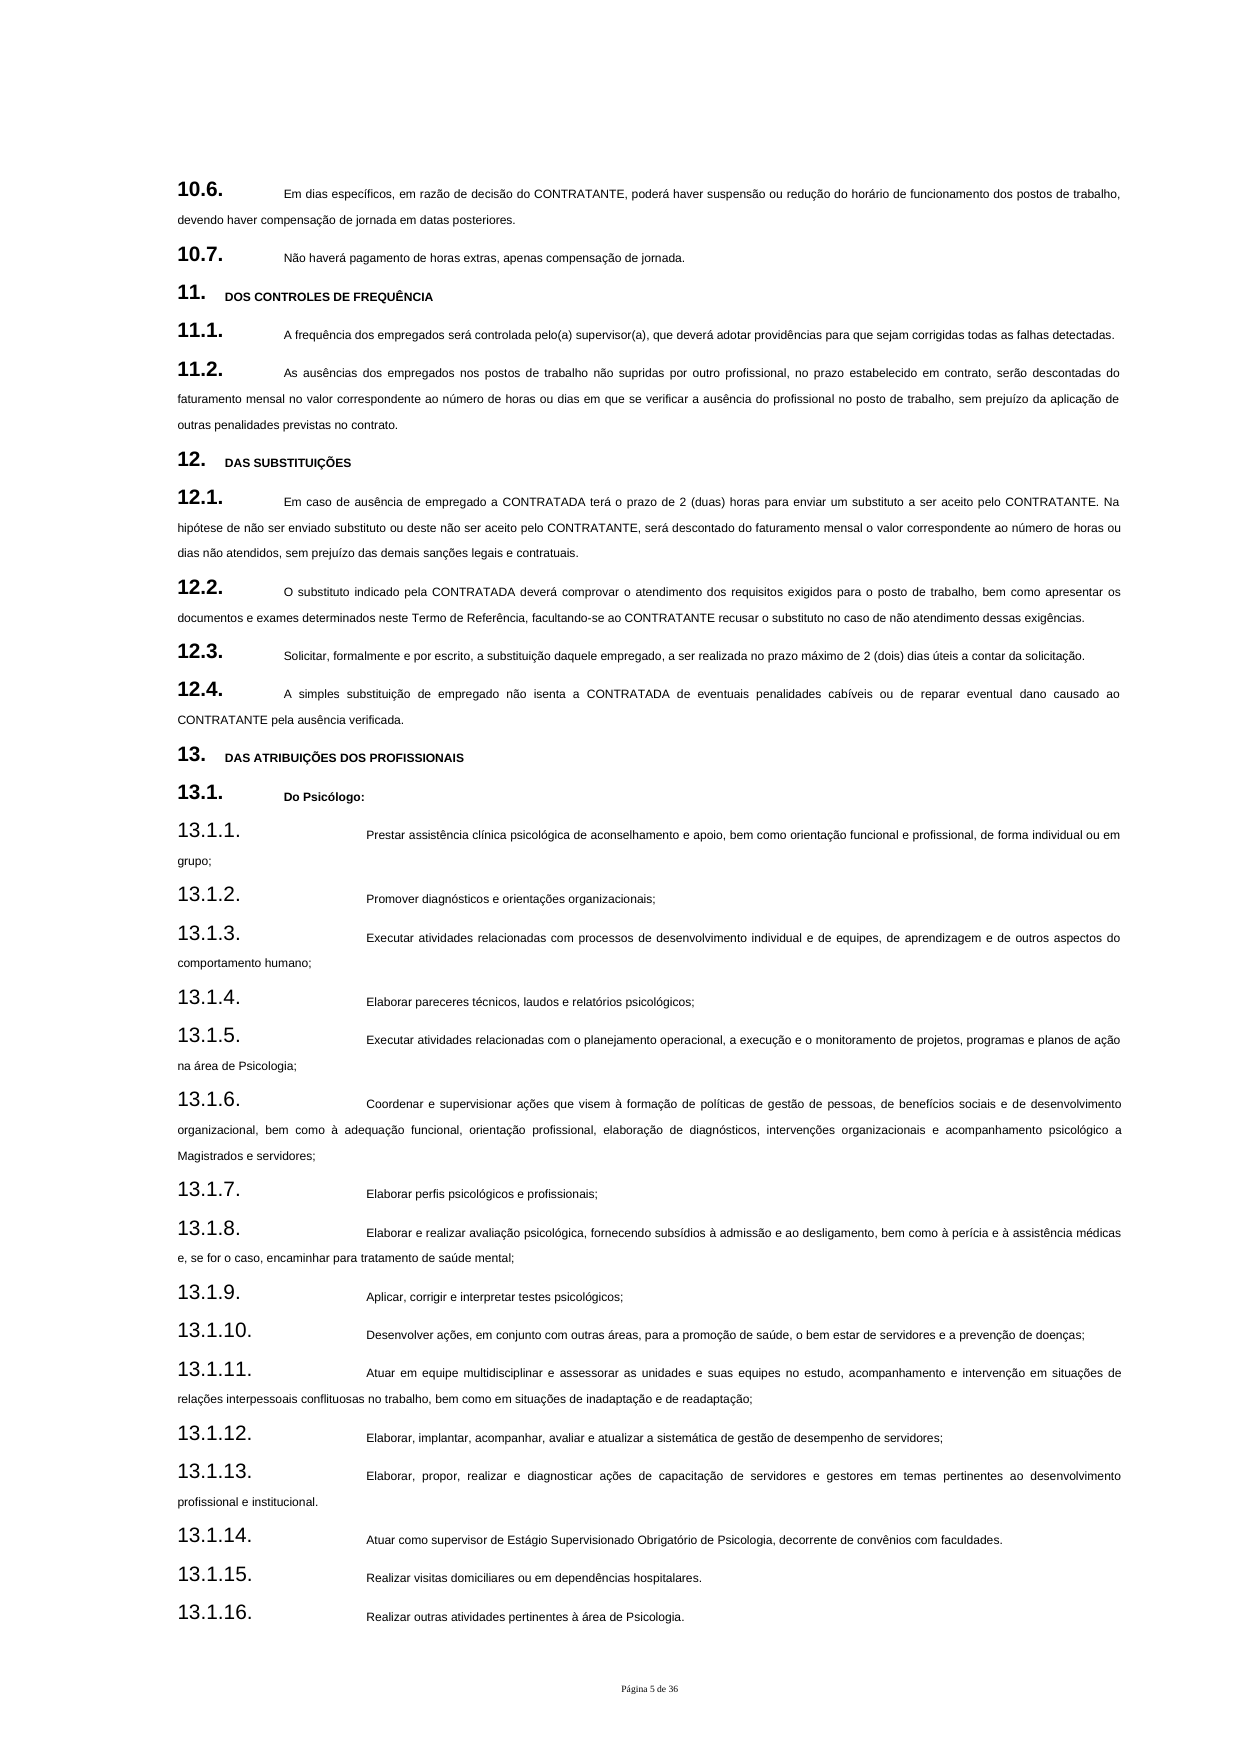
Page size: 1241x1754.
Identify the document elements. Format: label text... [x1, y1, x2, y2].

list Elaborar, implantar, acompanhar, avaliar e atualizar a sistemática de gestão de desempenho de servidores; [177, 1421, 1122, 1444]
subtitle DAS SUBSTITUIÇÕES [177, 446, 1122, 470]
subtitle DAS ATRIBUIÇÕES DOS PROFISSIONAIS [177, 741, 1122, 765]
list Executar atividades relacionadas com o planejamento operacional, a execução e o monitoramento de projetos, programas e planos de ação na área de Psicologia; [177, 1023, 1122, 1073]
list Em caso de ausência de empregado a CONTRATADA terá o prazo de 2 (duas) horas para enviar um substituto a ser aceito pelo CONTRATANTE. Na hipótese de não ser enviado substituto ou deste não ser aceito pelo CONTRATANTE, será descontado do faturamento mensal o valor correspondente ao número de horas ou dias não atendidos, sem prejuízo das demais sanções legais e contratuais. [177, 485, 1122, 560]
list Coordenar e supervisionar ações que visem à formação de políticas de gestão de pessoas, de benefícios sociais e de desenvolvimento organizacional, bem como à adequação funcional, orientação profissional, elaboração de diagnósticos, intervenções organizacionais e acompanhamento psicológico a Magistrados e servidores; [177, 1087, 1122, 1163]
list Atuar como supervisor de Estágio Supervisionado Obrigatório de Psicologia, decorrente de convênios com faculdades. [177, 1523, 1122, 1547]
list Prestar assistência clínica psicológica de aconselhamento e apoio, bem como orientação funcional e profissional, de forma individual ou em grupo; [177, 818, 1122, 868]
list A simples substituição de empregado não isenta a CONTRATADA de eventuais penalidades cabíveis ou de reparar eventual dano causado ao CONTRATANTE pela ausência verificada. [177, 677, 1122, 727]
list Atuar em equipe multidisciplinar e assessorar as unidades e suas equipes no estudo, acompanhamento e intervenção em situações de relações interpessoais conflituosas no trabalho, bem como em situações de inadaptação e de readaptação; [177, 1356, 1122, 1406]
list Elaborar, propor, realizar e diagnosticar ações de capacitação de servidores e gestores em temas pertinentes ao desenvolvimento profissional e institucional. [177, 1459, 1122, 1509]
list Não haverá pagamento de horas extras, apenas compensação de jornada. [177, 241, 1122, 265]
list Elaborar perfis psicológicos e profissionais; [177, 1177, 1122, 1201]
list A frequência dos empregados será controlada pelo(a) supervisor(a), que deverá adotar providências para que sejam corrigidas todas as falhas detectadas. [177, 318, 1122, 342]
list Executar atividades relacionadas com processos de desenvolvimento individual e de equipes, de aprendizagem e de outros aspectos do comportamento humano; [177, 921, 1122, 970]
list Elaborar e realizar avaliação psicológica, fornecendo subsídios à admissão e ao desligamento, bem como à perícia e à assistência médicas e, se for o caso, encaminhar para tratamento de saúde mental; [177, 1216, 1122, 1265]
list Solicitar, formalmente e por escrito, a substituição daquele empregado, a ser realizada no prazo máximo de 2 (dois) dias úteis a contar da solicitação. [177, 639, 1122, 663]
list Realizar visitas domiciliares ou em dependências hospitalares. [177, 1561, 1122, 1585]
list Em dias específicos, em razão de decisão do CONTRATANTE, poderá haver suspensão ou redução do horário de funcionamento dos postos de trabalho, devendo haver compensação de jornada em datas posteriores. [177, 177, 1122, 227]
subtitle DOS CONTROLES DE FREQUÊNCIA [177, 280, 1122, 304]
list Aplicar, corrigir e interpretar testes psicológicos; [177, 1280, 1122, 1304]
list Do Psicólogo: [177, 780, 1122, 804]
list Desenvolver ações, em conjunto com outras áreas, para a promoção de saúde, o bem estar de servidores e a prevenção de doenças; [177, 1318, 1122, 1342]
list As ausências dos empregados nos postos de trabalho não supridas por outro profissional, no prazo estabelecido em contrato, serão descontadas do faturamento mensal no valor correspondente ao número de horas ou dias em que se verificar a ausência do profissional no posto de trabalho, sem prejuízo da aplicação de outras penalidades previstas no contrato. [177, 356, 1122, 432]
list Elaborar pareceres técnicos, laudos e relatórios psicológicos; [177, 985, 1122, 1009]
list Promover diagnósticos e orientações organizacionais; [177, 882, 1122, 906]
list Realizar outras atividades pertinentes à área de Psicologia. [177, 1600, 1122, 1624]
list O substituto indicado pela CONTRATADA deverá comprovar o atendimento dos requisitos exigidos para o posto de trabalho, bem como apresentar os documentos e exames determinados neste Termo de Referência, facultando-se ao CONTRATANTE recusar o substituto no caso de não atendimento dessas exigências. [177, 575, 1122, 624]
